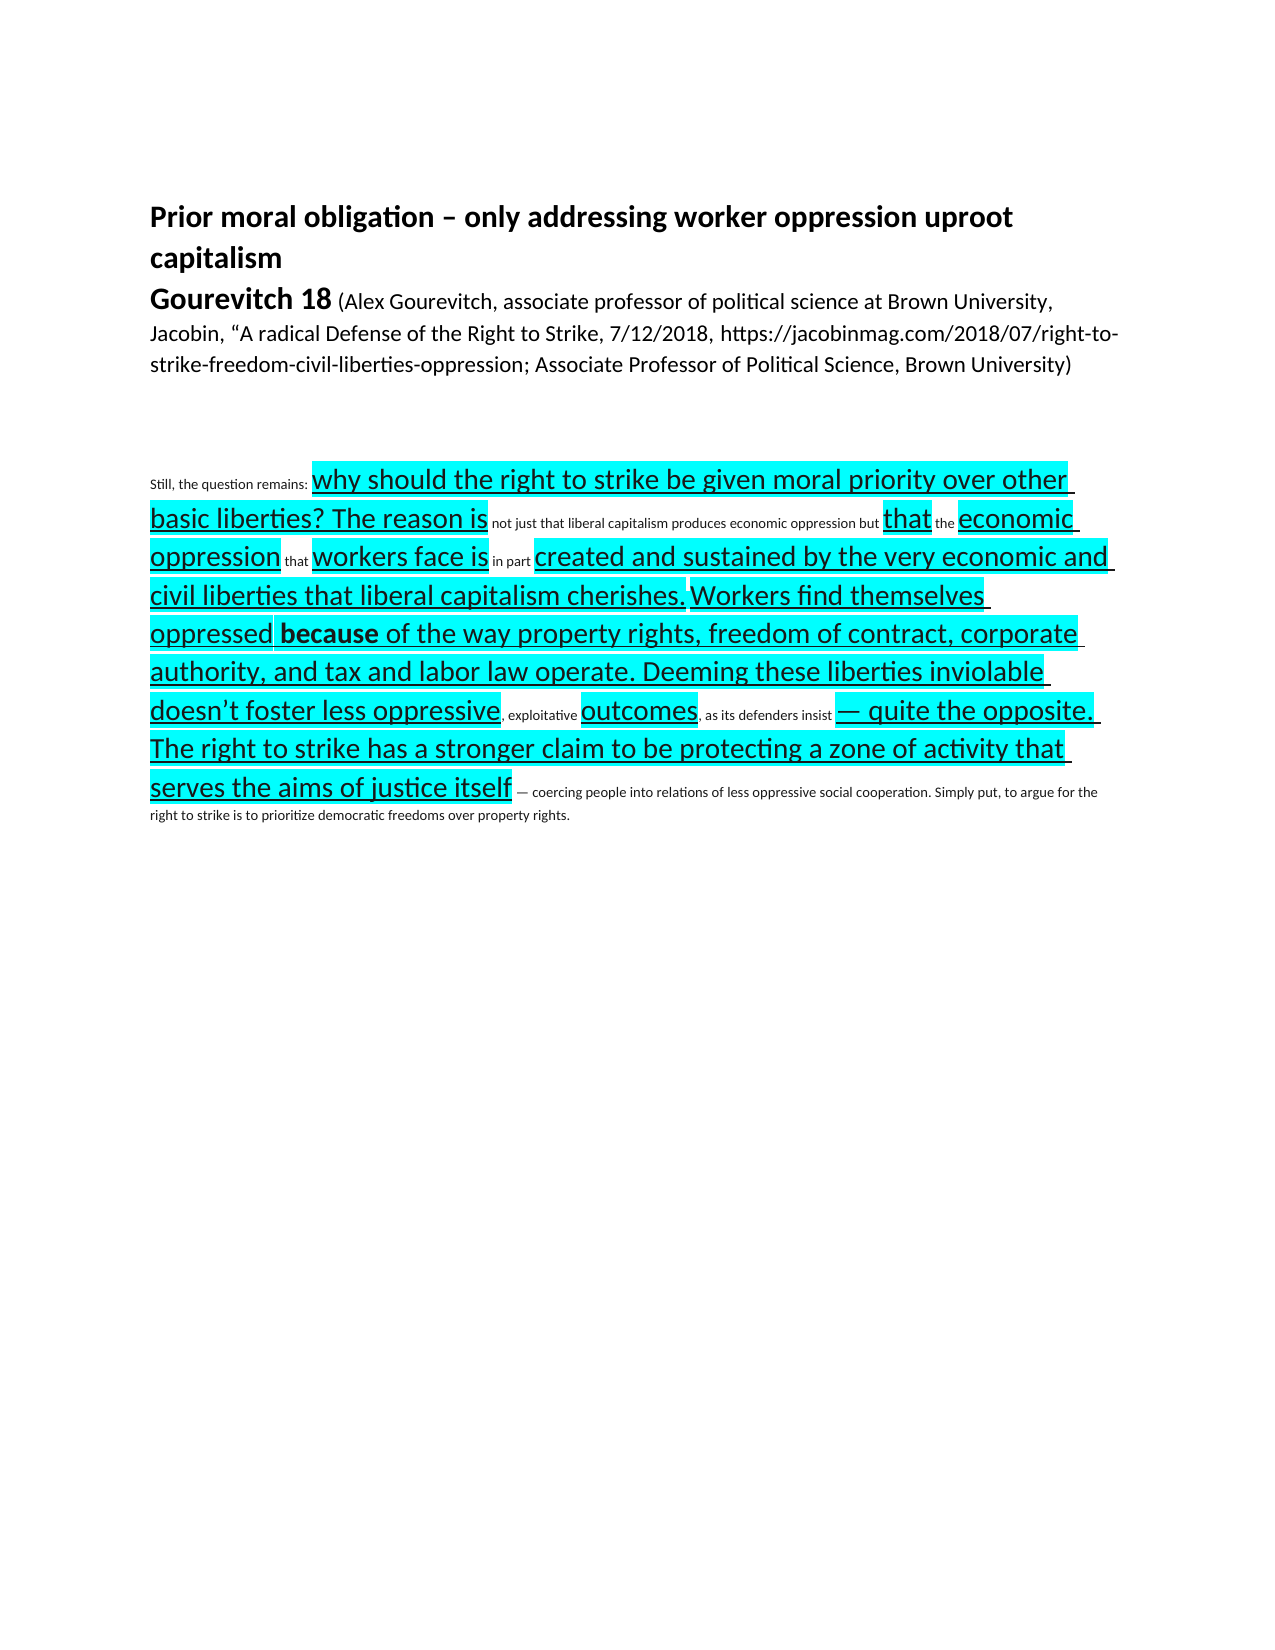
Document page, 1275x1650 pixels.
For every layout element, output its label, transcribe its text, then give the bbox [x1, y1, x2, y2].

text Still, the question remains: why should the right to strike be given moral priority over other basic liberties? The reason is not just that liberal capitalism produces economic oppression but that the economic oppression that workers face is in part created and sustained by the very economic and civil liberties that liberal capitalism cherishes. Workers find themselves oppressed because of the way property rights, freedom of contract, corporate authority, and tax and labor law operate. Deeming these liberties inviolable doesn’t foster less oppressive, exploitative outcomes, as its defenders insist — quite the opposite. The right to strike has a stronger claim to be protecting a zone of activity that serves the aims of justice itself — coercing people into relations of less oppressive social cooperation. Simply put, to argue for the right to strike is to prioritize democratic freedoms over property rights. [150, 461, 1125, 824]
subtitle Prior moral obligation – only addressing worker oppression uproot capitalism [150, 197, 1125, 276]
text Gourevitch 18 (Alex Gourevitch, associate professor of political science at Brown University, Jacobin, “A radical Defense of the Right to Strike, 7/12/2018, https://jacobinmag.com/2018/07/right-to-strike-freedom-civil-liberties-oppression; Associate Professor of Political Science, Brown University) [150, 279, 1125, 378]
